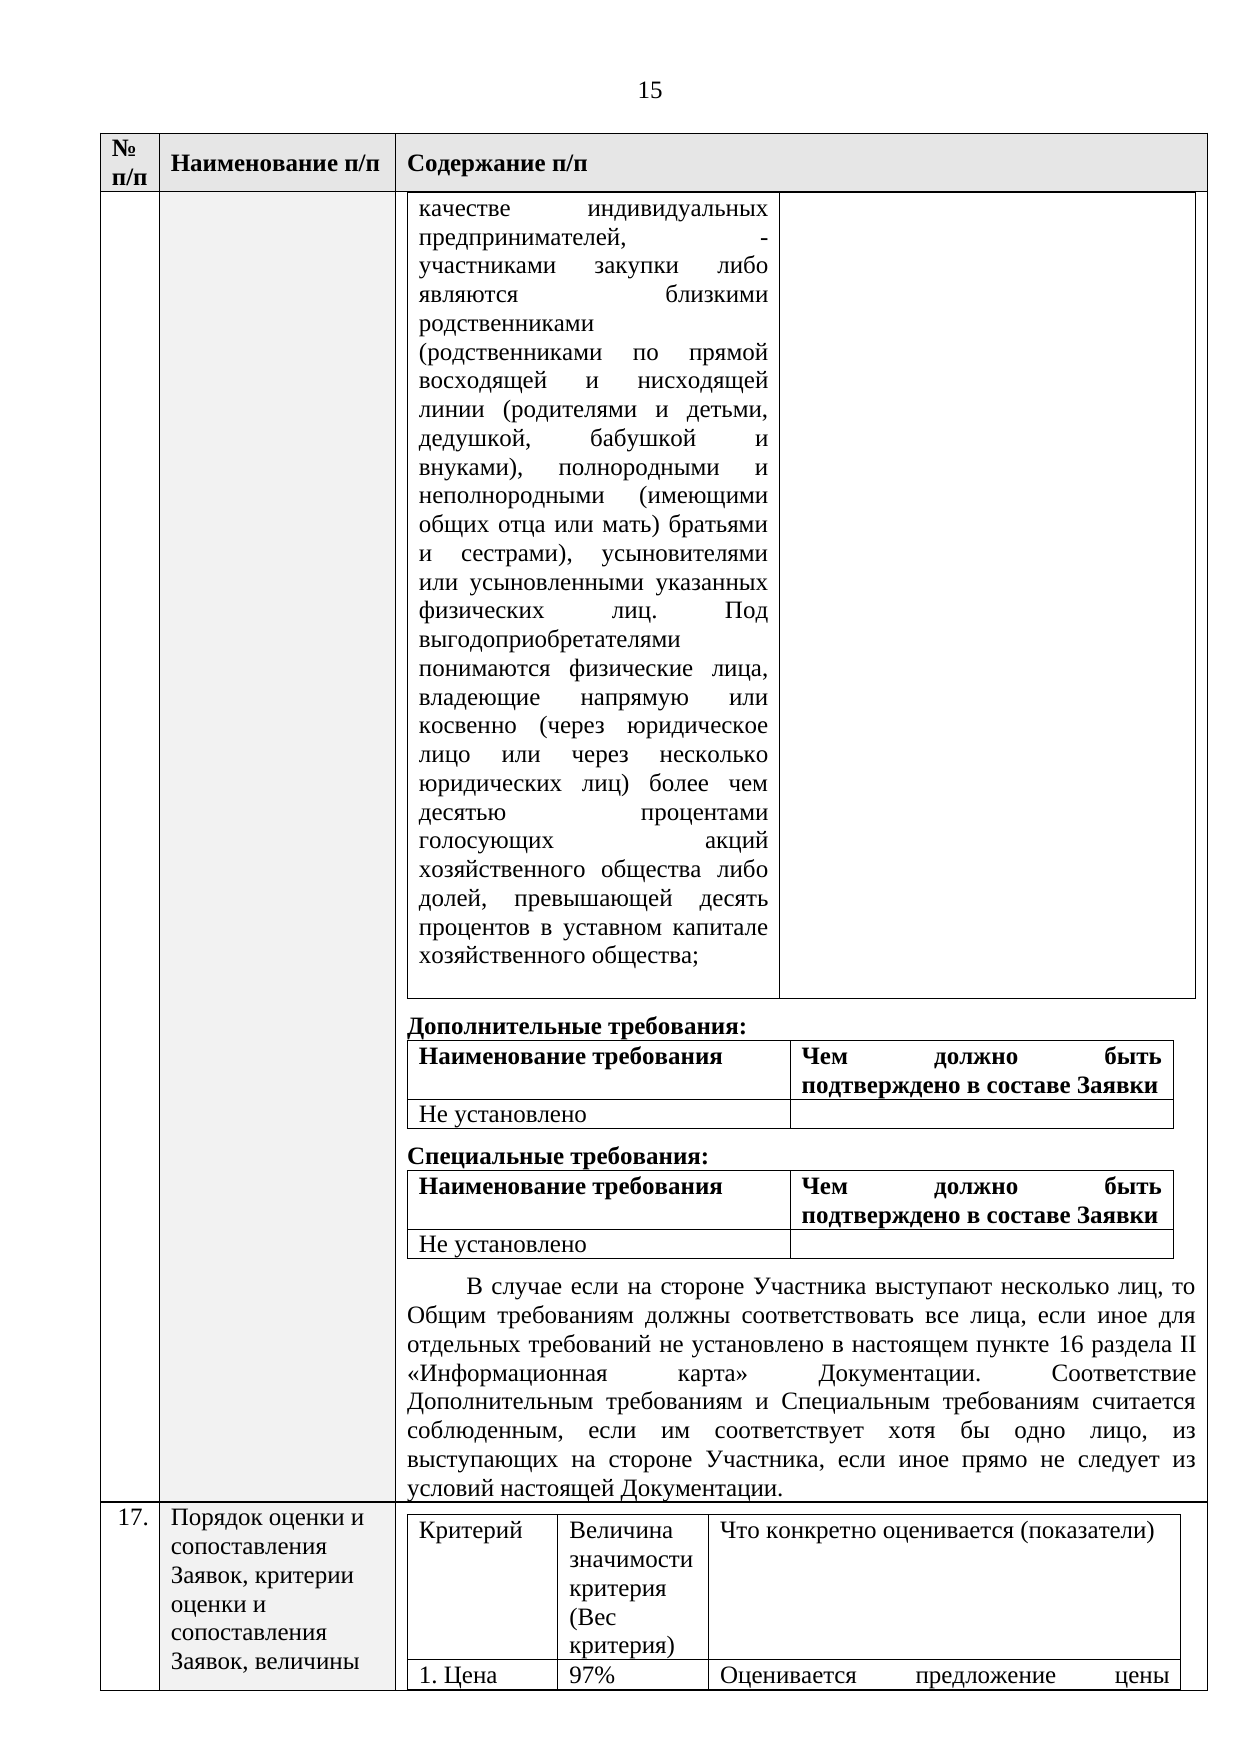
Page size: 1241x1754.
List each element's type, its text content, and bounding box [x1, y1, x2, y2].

table_header № п/п [101, 134, 159, 191]
table_cell [101, 1503, 159, 1690]
table_header Содержание п/п [396, 134, 1207, 191]
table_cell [396, 1503, 1207, 1690]
table_cell [101, 192, 159, 1501]
table_header Наименование п/п [160, 134, 395, 191]
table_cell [160, 1503, 395, 1690]
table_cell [160, 192, 395, 1501]
